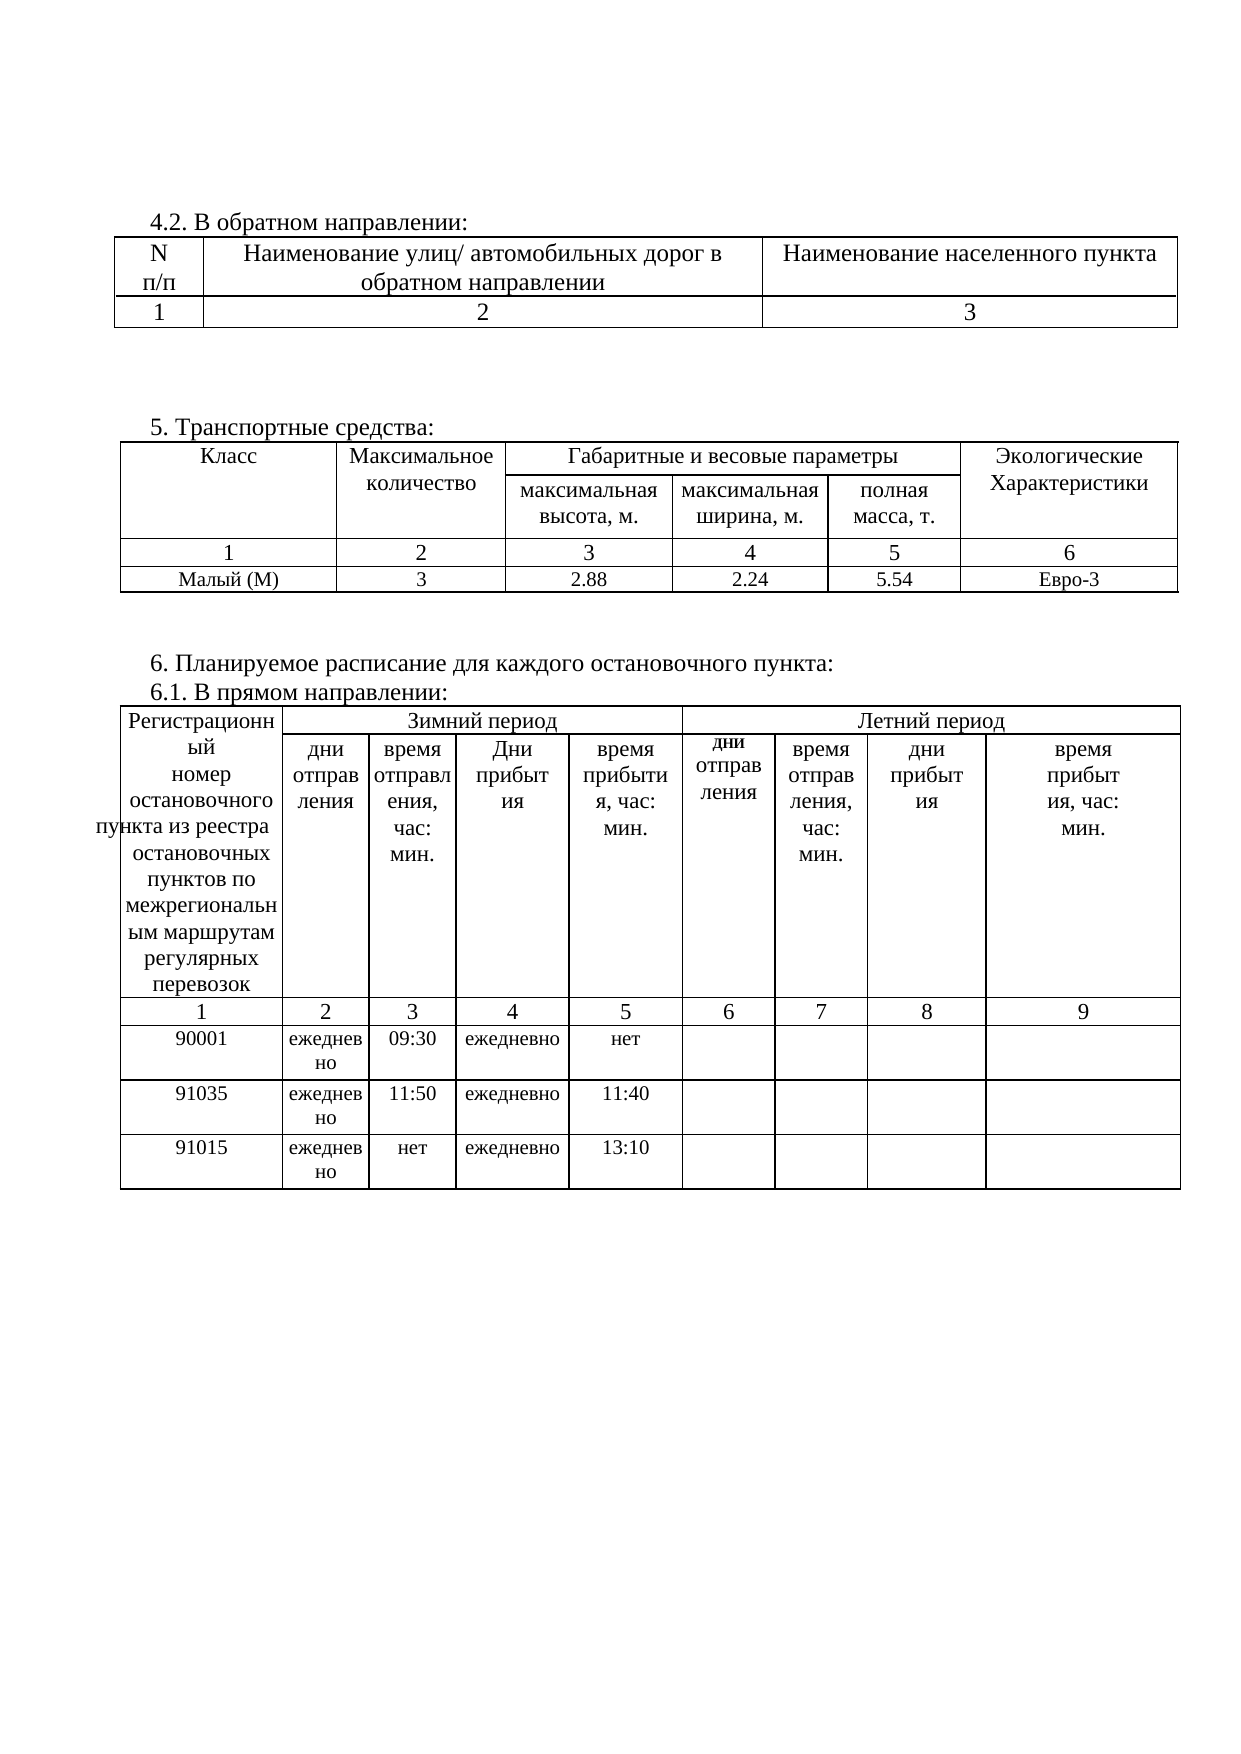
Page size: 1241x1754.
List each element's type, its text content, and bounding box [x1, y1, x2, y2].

table_cell время прибыт ия, час: мин. [987, 735, 1180, 997]
table_cell ДНИ отправ ления [683, 735, 774, 997]
table_header Габаритные и весовые параметры [506, 443, 960, 474]
table_header Регистрационный номер остановочного пункта из реестра остановочных пунктов по межрегиональным маршрутам регулярных перевозок [121, 707, 282, 997]
table_cell [868, 1135, 985, 1188]
table_cell время отправл ения, час: мин. [370, 735, 455, 997]
table_cell нет [570, 1026, 682, 1079]
table_cell 2 [337, 539, 505, 566]
table_cell время прибыти я, час: мин. [570, 735, 682, 997]
text 6. Планируемое расписание для каждого остановочного пункта: [150, 648, 1090, 677]
table_cell 6 [683, 998, 774, 1025]
table_cell 6 [961, 539, 1177, 566]
table_cell 90001 [121, 1026, 282, 1079]
table_cell дни прибыт ия [868, 735, 985, 997]
table_cell максимальная высота, м. [506, 476, 672, 538]
table_header Зимний период [283, 707, 682, 733]
table_cell 2.88 [506, 567, 672, 591]
table_header Наименование населенного пункта [763, 238, 1177, 295]
table_cell нет [370, 1135, 455, 1188]
table_cell 9 [987, 998, 1180, 1025]
table_header Наименование улиц/ автомобильных дорог в обратном направлении [204, 238, 762, 295]
table_cell [683, 1026, 774, 1079]
table_cell [776, 1026, 867, 1079]
table_cell 3 [370, 998, 455, 1025]
table_cell 5.54 [829, 567, 960, 591]
table_cell ежедневно [283, 1135, 368, 1188]
table_cell 2 [204, 297, 762, 327]
table_cell 7 [776, 998, 867, 1025]
table_cell [776, 1081, 867, 1133]
table_cell [987, 1026, 1180, 1079]
table_cell 8 [868, 998, 985, 1025]
table_cell 4 [673, 539, 827, 566]
table_cell 1 [121, 539, 336, 566]
text 4.2. В обратном направлении: [150, 207, 1090, 236]
table_cell 09:30 [370, 1026, 455, 1079]
table_header Экологические Характеристики [961, 443, 1177, 538]
table_cell 3 [337, 567, 505, 591]
table_cell [987, 1081, 1180, 1133]
table_cell 91035 [121, 1081, 282, 1133]
table_cell [987, 1135, 1180, 1188]
table_cell [776, 1135, 867, 1188]
table_cell [683, 1081, 774, 1133]
table_cell 13:10 [570, 1135, 682, 1188]
table_header Максимальное количество [337, 443, 505, 538]
table_cell Евро-3 [961, 567, 1177, 591]
table_cell дни отправ ления [283, 735, 368, 997]
table_cell 11:40 [570, 1081, 682, 1133]
table_cell 1 [121, 998, 282, 1025]
table_header Летний период [683, 707, 1180, 733]
table_cell [683, 1135, 774, 1188]
table_cell 3 [506, 539, 672, 566]
table_cell 1 [115, 296, 203, 327]
text 6.1. В прямом направлении: [150, 677, 1090, 705]
table_cell ежедневно [457, 1135, 568, 1188]
table_cell 5 [570, 998, 682, 1025]
table_header N п/п [115, 238, 203, 295]
table_cell 91015 [121, 1135, 282, 1188]
table_cell Малый (М) [121, 567, 336, 591]
text 5. Транспортные средства: [150, 412, 1090, 441]
table_cell ежедневно [457, 1026, 568, 1079]
table_cell 2.24 [673, 567, 827, 591]
table_cell ежедневно [457, 1081, 568, 1133]
table_cell полная масса, т. [829, 476, 960, 538]
table_cell ежедневно [283, 1081, 368, 1133]
table_cell ежедневно [283, 1026, 368, 1079]
table_cell Дни прибыт ия [457, 735, 568, 997]
table_cell 4 [457, 998, 568, 1025]
table_cell 5 [829, 539, 960, 566]
table_header Класс [121, 443, 336, 538]
table_cell 11:50 [370, 1081, 455, 1133]
table_cell 3 [763, 295, 1177, 327]
table_cell 2 [283, 998, 368, 1025]
table_cell максимальная ширина, м. [673, 476, 827, 538]
table_cell [868, 1026, 985, 1079]
table_cell [868, 1081, 985, 1133]
table_cell время отправ ления, час: мин. [776, 735, 867, 997]
